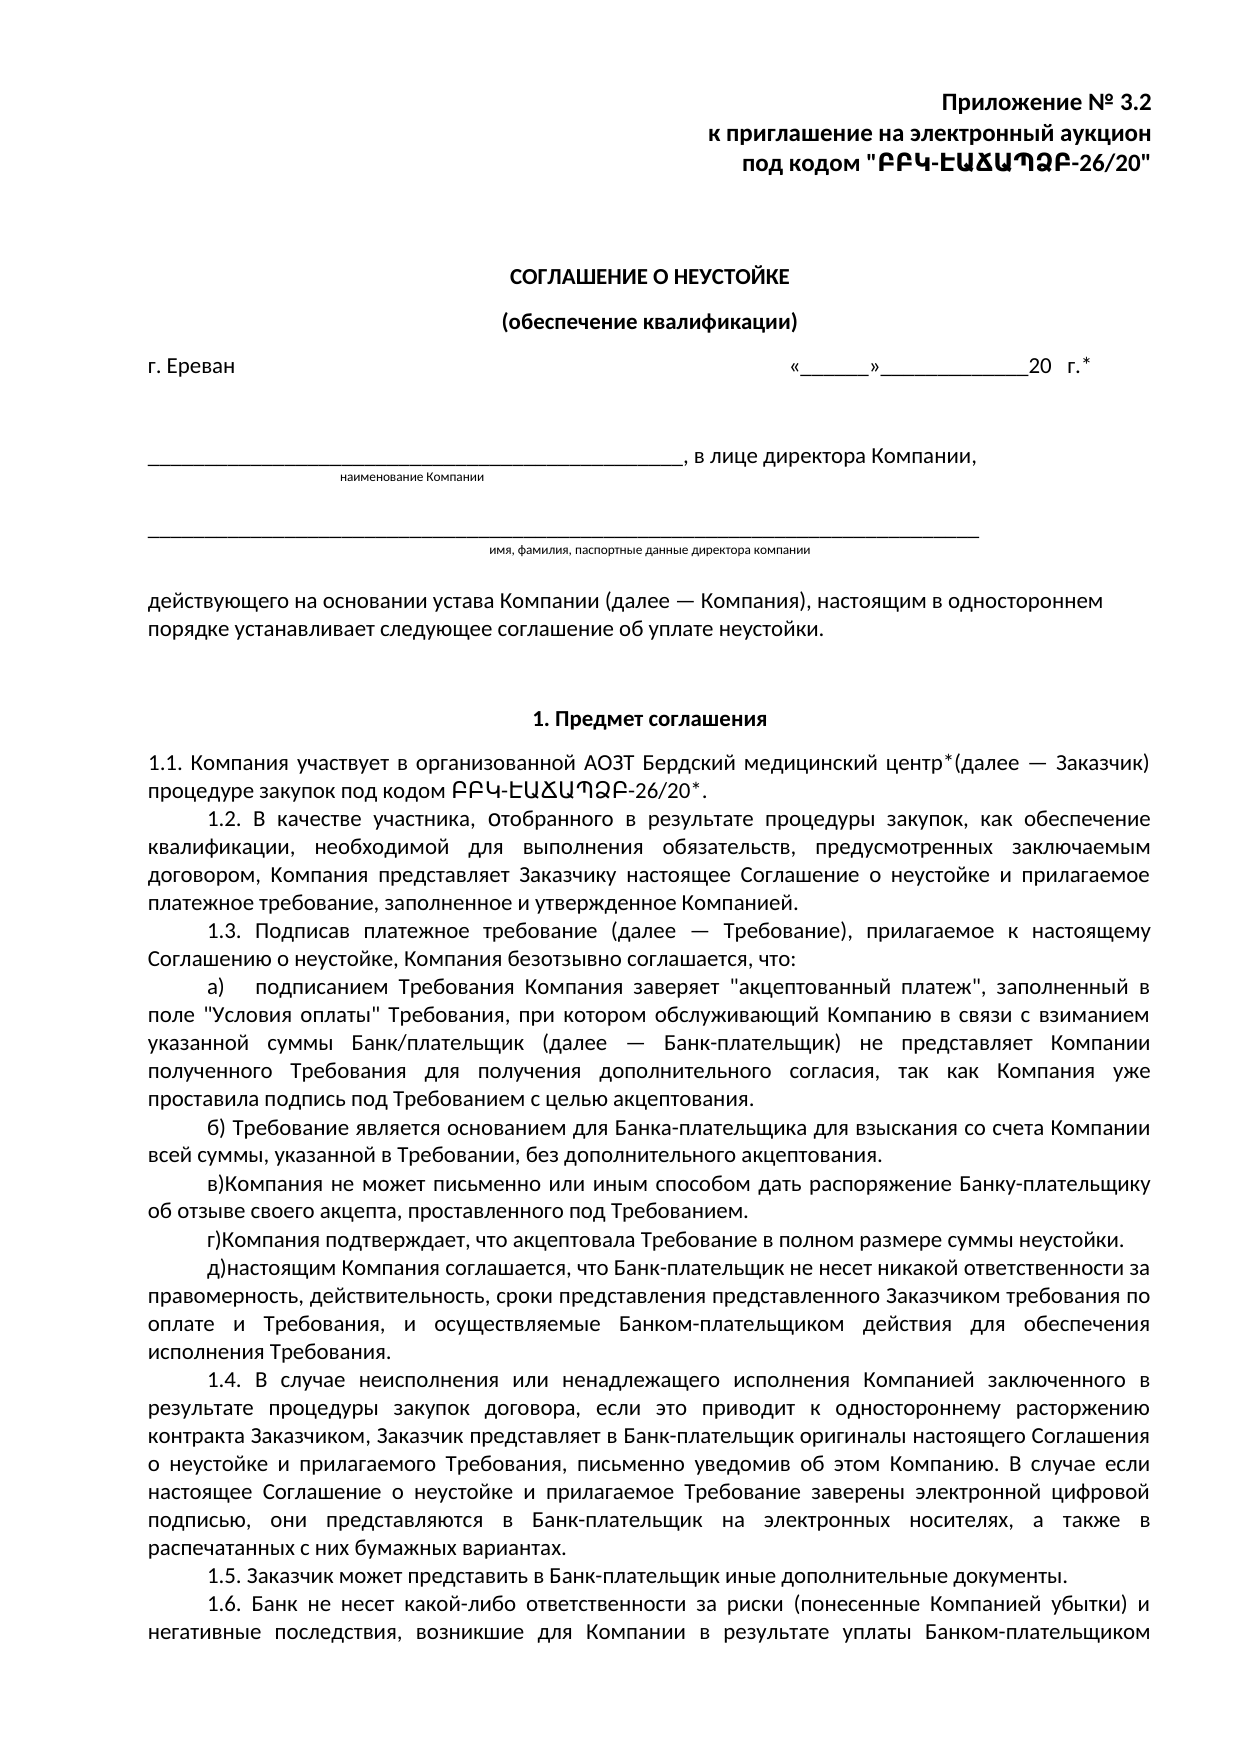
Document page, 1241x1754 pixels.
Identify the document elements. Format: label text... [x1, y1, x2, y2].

text _________________________________________________________________________ [148, 513, 1152, 542]
text (обеспечение квалификации) [148, 307, 1152, 335]
text в)Компания не может письменно или иным способом дать распоряжение Банку-плательщику об отзыве своего акцепта, проставленного под Требованием. [148, 1169, 1152, 1225]
text СОГЛАШЕНИЕ О НЕУСТОЙКЕ [148, 262, 1152, 290]
text 1.4. В случае неисполнения или ненадлежащего исполнения Компанией заключенного в результате процедуры закупок договора, если это приводит к одностороннему расторжению контракта Заказчиком, Заказчик представляет в Банк-плательщик оригиналы настоящего Соглашения о неустойке и прилагаемого Требования, письменно уведомив об этом Компанию. В случае если настоящее Соглашение о неустойке и прилагаемое Требование заверены электронной цифровой подписью, они представляются в Банк-плательщик на электронных носителях, а также в распечатанных с них бумажных вариантах. [148, 1365, 1152, 1561]
text 1.3. Подписав платежное требование (далее — Требование), прилагаемое к настоящему Соглашению о неустойке, Компания безотзывно соглашается, что: [148, 916, 1152, 972]
text наименование Компании [340, 469, 1152, 497]
text 1.2. В качестве участника, օтобранного в результате процедуры закупок, как обеспечение квалификации, необходимой для выполнения обязательств, предусмотренных заключаемым договором, Kомпания представляет Заказчику настоящее Соглашение о неустойке и прилагаемое платежное требование, заполненное и утвержденное Компанией. [148, 804, 1152, 916]
text имя, фамилия, паспортные данные директора компании [148, 542, 1152, 569]
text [148, 1589, 1152, 1645]
text действующего на основании устава Компании (далее — Компания), настоящим в одностороннем [148, 586, 1152, 614]
text 1. Предмет соглашения [148, 704, 1152, 732]
text под кодом "ԲԲԿ-ԷԱՃԱՊՁԲ-26/20" [177, 147, 1152, 178]
text б) Требование является основанием для Банка-плательщика для взыскания со счета Компании всей суммы, указанной в Требовании, без дополнительного акцептования. [148, 1113, 1152, 1169]
text а) подписанием Требования Компания заверяет "акцептованный платеж", заполненный в поле "Условия оплаты" Требования, при котором обслуживающий Компанию в связи с взиманием указанной суммы Банк/плательщик (далее — Банк-плательщик) не представляет Компании полученного Требования для получения дополнительного согласия, так как Компания уже проставила подпись под Требованием с целью акцептования. [148, 972, 1152, 1113]
text 1.1. Компания участвует в организованной АОЗТ Бердский медицинский центр*(далее — Заказчик) процедуре закупок под кодом ԲԲԿ-ԷԱՃԱՊՁԲ-26/20*. [148, 748, 1152, 804]
text порядке устанавливает следующее соглашение об уплате неустойки. [148, 614, 1152, 642]
text _______________________________________________, в лице директора Компании, [148, 441, 1152, 469]
table_header г. Ереван [136, 351, 635, 396]
text д)настоящим Компания соглашается, что Банк-плательщик не несет никакой ответственности за правомерность, действительность, сроки представления представленного Заказчиком требования по оплате и Требования, и осуществляемые Банком-плательщиком действия для обеспечения исполнения Требования. [148, 1253, 1152, 1365]
table_header «______»_____________20 г.* [635, 351, 1104, 396]
text к приглашение на электронный аукцион [177, 117, 1152, 147]
text г)Компания подтверждает, что акцептовала Требование в полном размере суммы неустойки. [148, 1225, 1152, 1253]
text Приложение № 3.2 [148, 86, 1152, 117]
text 1.5. Заказчик может представить в Банк-плательщик иные дополнительные документы. [148, 1561, 1152, 1589]
